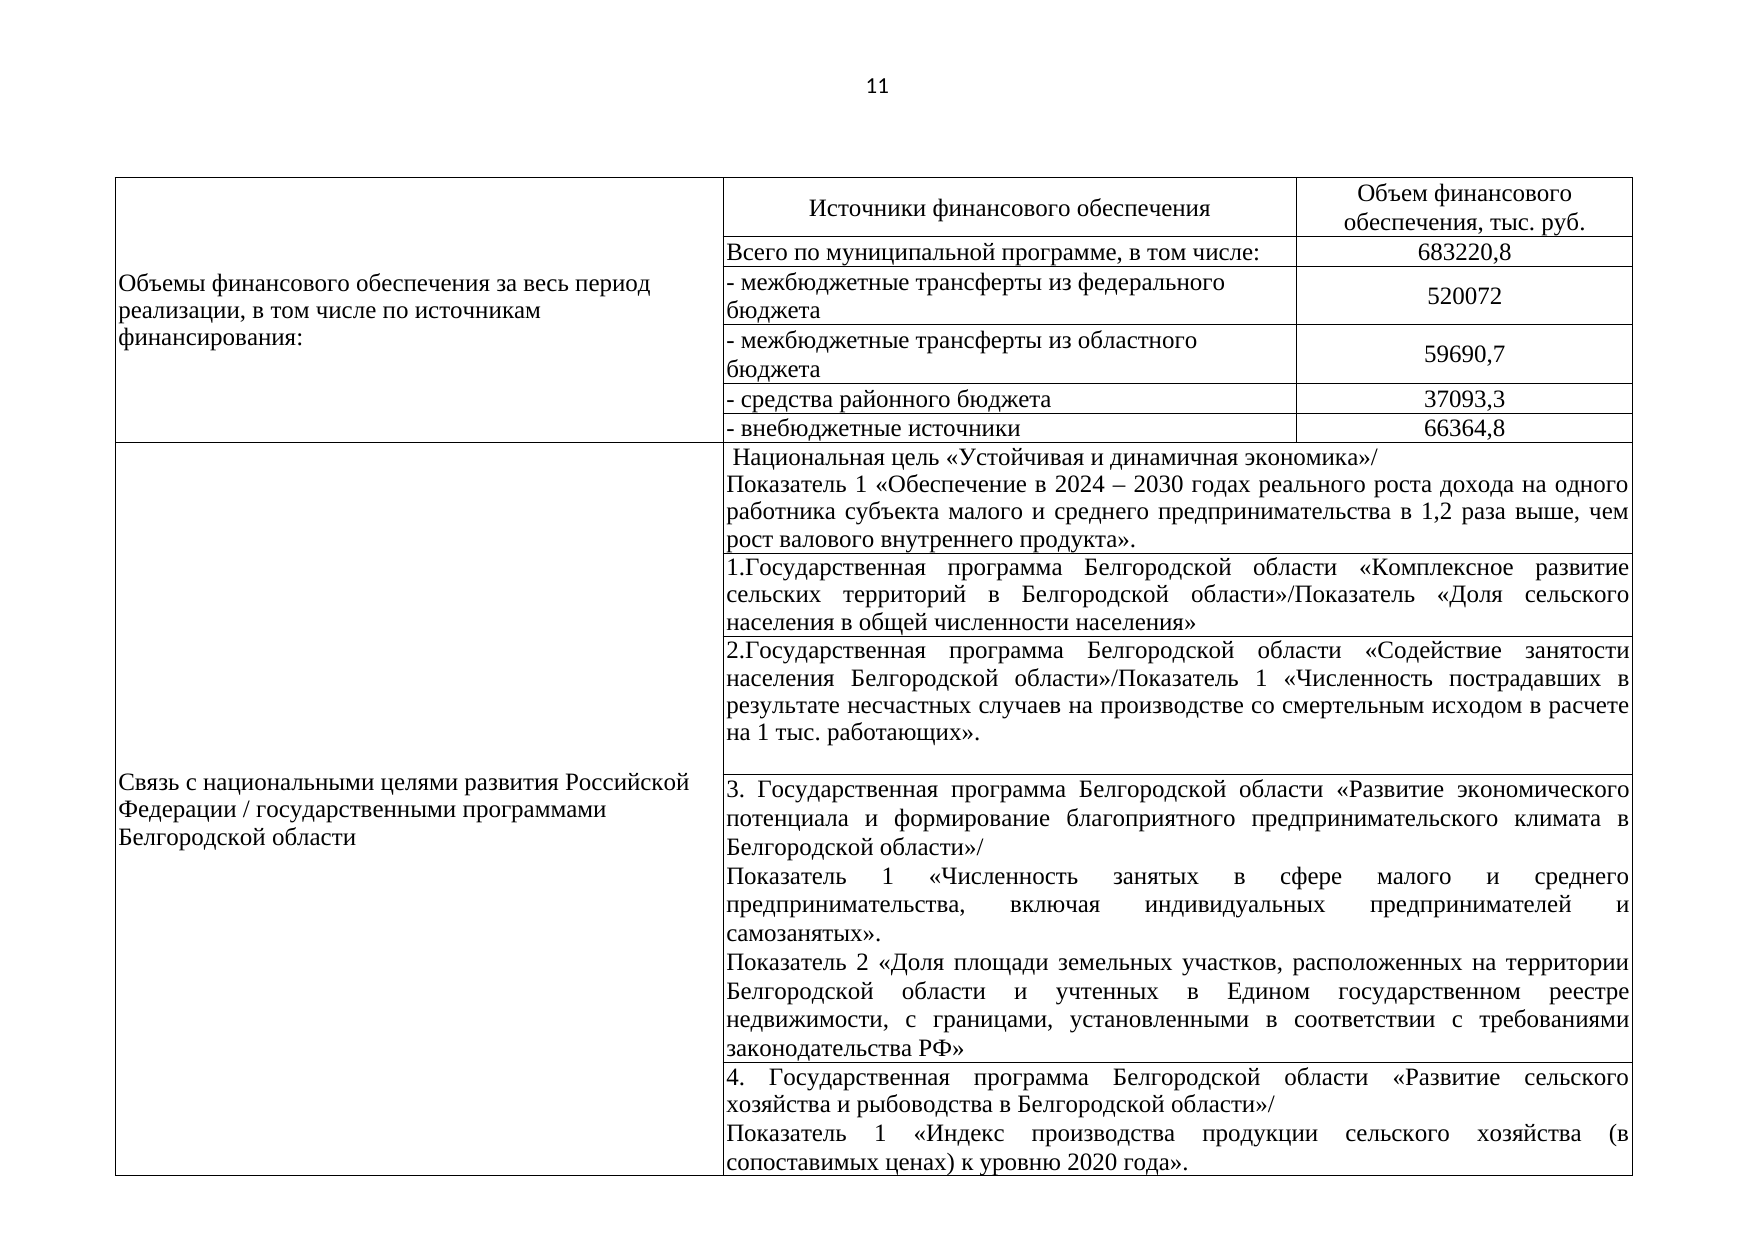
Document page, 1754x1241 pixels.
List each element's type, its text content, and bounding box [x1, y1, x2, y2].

table_cell - межбюджетные трансферты из областного бюджета [724, 325, 1296, 383]
table_cell Объем финансового обеспечения, тыс. руб. [1297, 178, 1632, 236]
table_cell 59690,7 [1297, 325, 1632, 383]
table_cell Источники финансового обеспечения [724, 178, 1296, 236]
table_cell Национальная цель «Устойчивая и динамичная экономика»/ Показатель 1 «Обеспечение в 2024 – 2030 годах реального роста дохода на одного работника субъекта малого и среднего предпринимательства в 1,2 раза выше, чем рост валового внутреннего продукта». [724, 443, 1632, 553]
table_cell 1.Государственная программа Белгородской области «Комплексное развитие сельских территорий в Белгородской области»/Показатель «Доля сельского населения в общей численности населения» [724, 554, 1632, 636]
table_cell 683220,8 [1297, 237, 1632, 266]
table_cell 37093,3 [1297, 384, 1632, 412]
table_cell - внебюджетные источники [724, 414, 1296, 442]
table_cell 2.Государственная программа Белгородской области «Содействие занятости населения Белгородской области»/Показатель 1 «Численность пострадавших в результате несчастных случаев на производстве со смертельным исходом в расчете на 1 тыс. работающих». [724, 637, 1632, 773]
table_cell 66364,8 [1297, 414, 1632, 442]
table_cell Объемы финансового обеспечения за весь период реализации, в том числе по источникам финансирования: [116, 178, 723, 442]
table_cell - средства районного бюджета [724, 384, 1296, 412]
table_cell - межбюджетные трансферты из федерального бюджета [724, 267, 1296, 324]
table_cell Связь с национальными целями развития Российской Федерации / государственными программами Белгородской области [116, 443, 723, 1175]
table_cell 4. Государственная программа Белгородской области «Развитие сельского хозяйства и рыбоводства в Белгородской области»/ Показатель 1 «Индекс производства продукции сельского хозяйства (в сопоставимых ценах) к уровню 2020 года». [724, 1063, 1632, 1175]
table_cell Всего по муниципальной программе, в том числе: [724, 237, 1296, 266]
table_cell 520072 [1297, 267, 1632, 324]
table_cell 3. Государственная программа Белгородской области «Развитие экономического потенциала и формирование благоприятного предпринимательского климата в Белгородской области»/ Показатель 1 «Численность занятых в сфере малого и среднего предпринимательства, включая индивидуальных предпринимателей и самозанятых». Показатель 2 «Доля площади земельных участков, расположенных на территории Белгородской области и учтенных в Едином государственном реестре недвижимости, с границами, установленными в соответствии с требованиями законодательства РФ» [724, 775, 1632, 1062]
